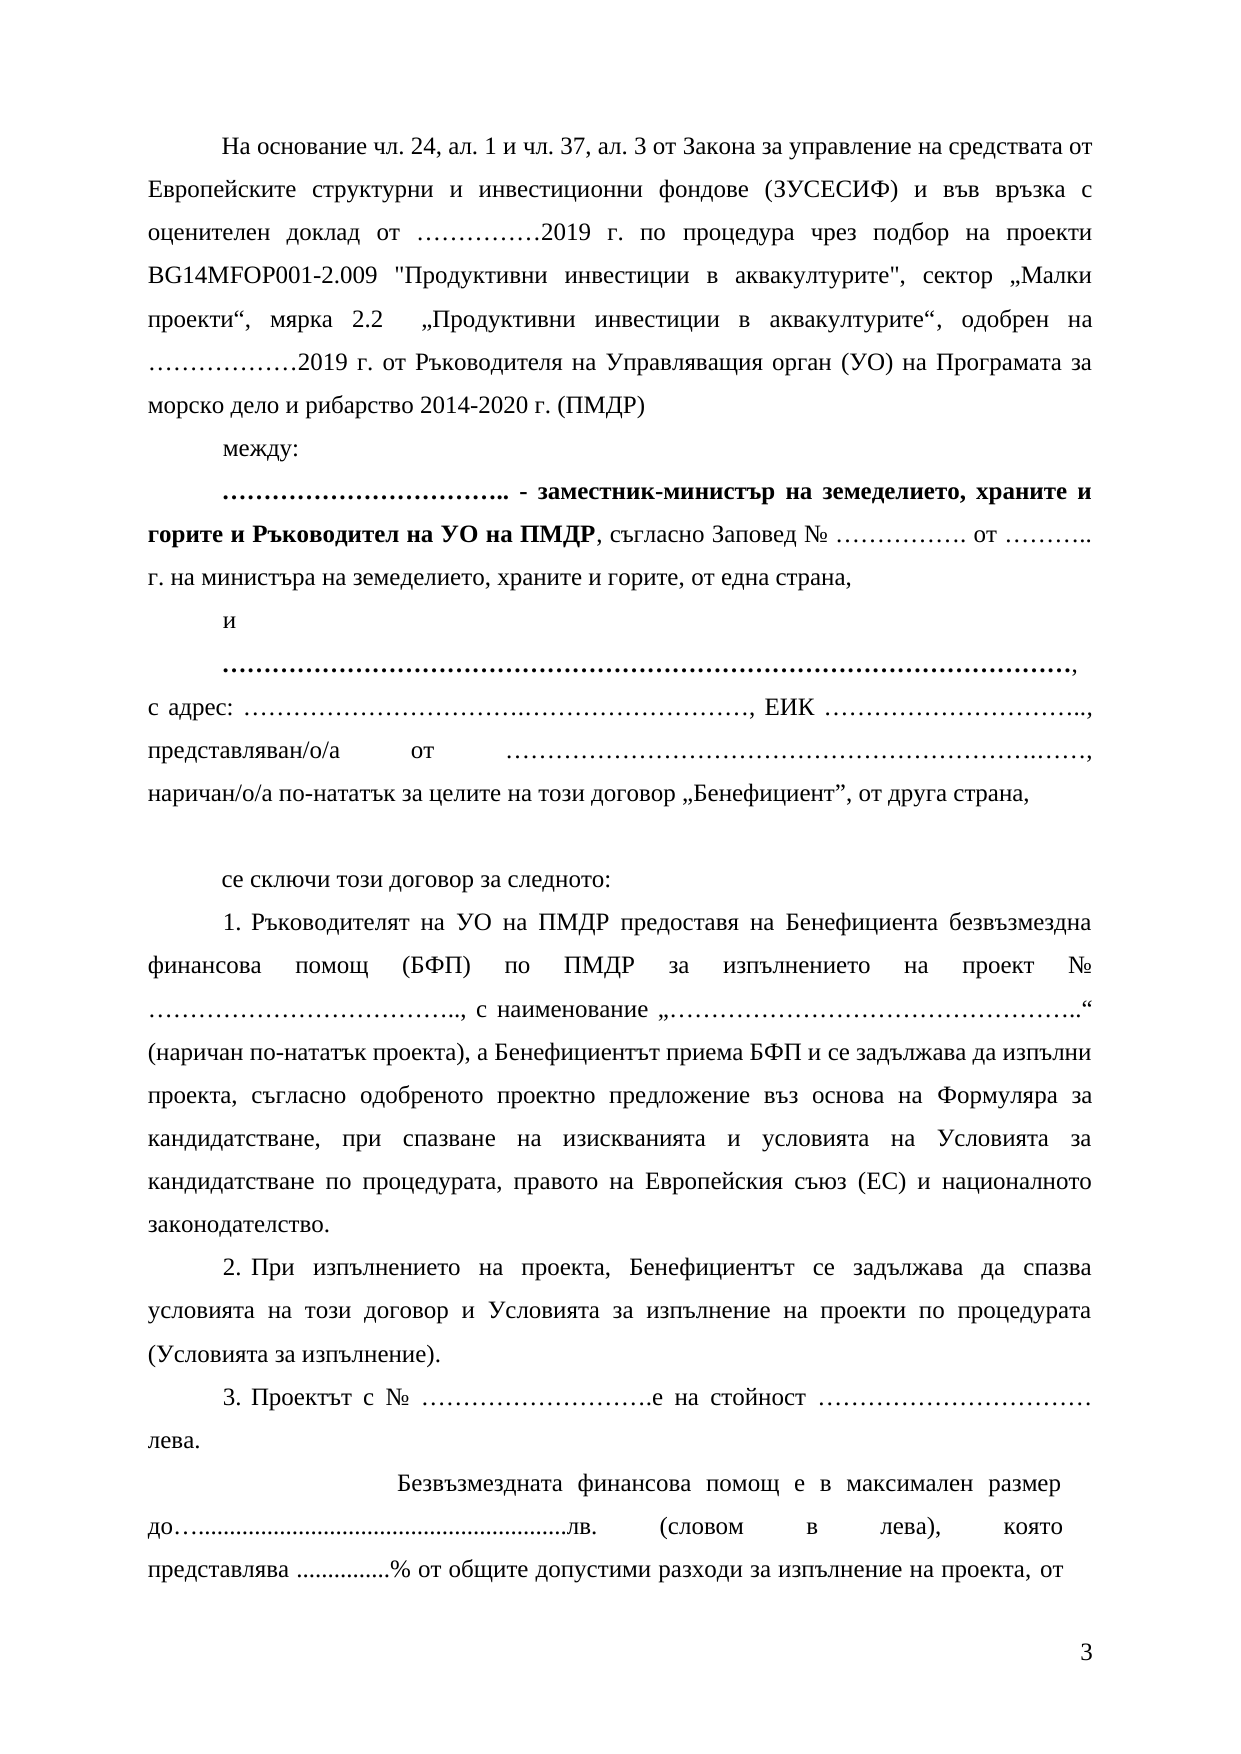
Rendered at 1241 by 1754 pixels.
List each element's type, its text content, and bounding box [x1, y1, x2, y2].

text …………………………………………………………………………………………, с адрес: …………………………….………………………, ЕИК ………………………….., представляван/о/а от ……………………………………………………….……, наричан/о/а по-нататък за целите на този договор „Бенефициент”, от друга страна, [148, 649, 1093, 807]
text се сключи този договор за следното: [148, 864, 1093, 893]
text …………………………….. - заместник-министър на земеделието, храните и горите и Ръководител на УО на ПМДР, съгласно Заповед № ……………. от ……….. г. на министъра на земеделието, храните и горите, от една страна, [148, 476, 1093, 591]
text между: [148, 433, 1093, 462]
list Ръководителят на УО на ПМДР предоставя на Бенефициента безвъзмездна финансова помощ (БФП) по ПМДР за изпълнението на проект № ……………………………….., с наименование „…………………………………………..“ (наричан по-нататък проекта), а Бенефициентът приема БФП и се задължава да изпълни проекта, съгласно одобреното проектно предложение въз основа на Формуляра за кандидатстване, при спазване на изискванията и условията на Условията за кандидатстване по процедурата, правото на Европейския съюз (ЕС) и националното законодателство. [148, 907, 1093, 1238]
list При изпълнението на проекта, Бенефициентът се задължава да спазва условията на този договор и Условията за изпълнение на проекти по процедурата (Условията за изпълнение). [148, 1252, 1093, 1367]
text На основание чл. 24, ал. 1 и чл. 37, ал. 3 от Закона за управление на средствата от Европейските структурни и инвестиционни фондове (ЗУСЕСИФ) и във връзка с оценителен доклад от ……………2019 г. по процедура чрез подбор на проекти BG14MFOP001-2.009 "Продуктивни инвестиции в аквакултурите", сектор „Малки проекти“, мярка 2.2 „Продуктивни инвестиции в аквакултурите“, одобрен на ………………2019 г. от Ръководителя на Управляващия орган (УО) на Програмата за морско дело и рибарство 2014-2020 г. (ПМДР) [148, 131, 1093, 419]
text и [148, 606, 1093, 634]
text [148, 1468, 1063, 1583]
list Проектът с № ……………………….е на стойност ……………………………лева. [148, 1382, 1093, 1454]
